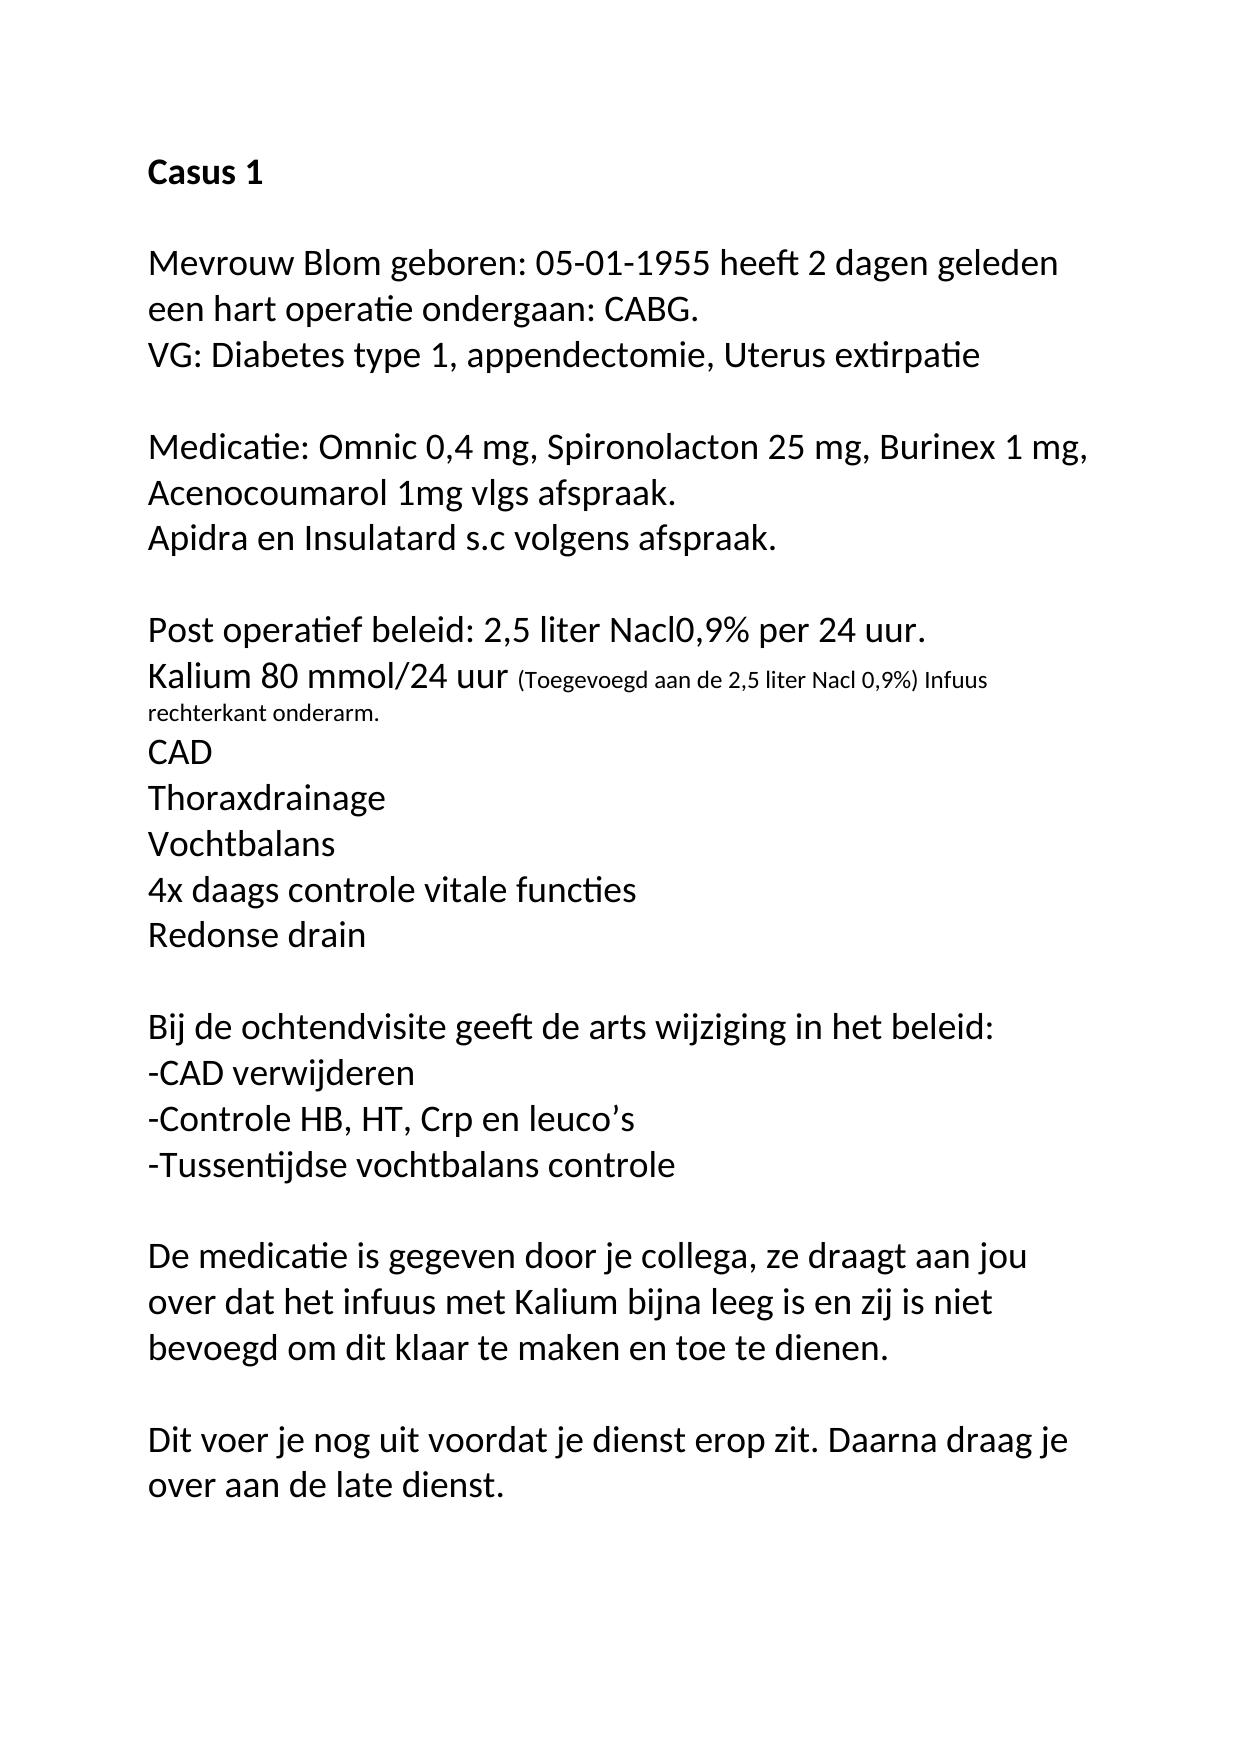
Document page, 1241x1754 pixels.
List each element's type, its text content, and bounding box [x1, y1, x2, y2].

text CAD [148, 728, 1093, 774]
text Vochtbalans [148, 820, 1093, 866]
text De medicatie is gegeven door je collega, ze draagt aan jou over dat het infuus met Kalium bijna leeg is en zij is niet bevoegd om dit klaar te maken en toe te dienen. [148, 1232, 1093, 1370]
text -Tussentijdse vochtbalans controle [148, 1141, 1093, 1186]
text 4x daags controle vitale functies [148, 866, 1093, 911]
text Kalium 80 mmol/24 uur (Toegevoegd aan de 2,5 liter Nacl 0,9%) Infuus rechterkant onderarm. [148, 652, 1093, 728]
text Bij de ochtendvisite geeft de arts wijziging in het beleid: [148, 1003, 1093, 1049]
text Dit voer je nog uit voordat je dienst erop zit. Daarna draag je over aan de late dienst. [148, 1416, 1093, 1507]
text Casus 1 [148, 148, 1093, 193]
text -Controle HB, HT, Crp en leuco’s [148, 1095, 1093, 1141]
text Medicatie: Omnic 0,4 mg, Spironolacton 25 mg, Burinex 1 mg, Acenocoumarol 1mg vlgs afspraak. [148, 423, 1093, 514]
text VG: Diabetes type 1, appendectomie, Uterus extirpatie [148, 331, 1093, 377]
text Mevrouw Blom geboren: 05-01-1955 heeft 2 dagen geleden een hart operatie ondergaan: CABG. [148, 239, 1093, 331]
text Post operatief beleid: 2,5 liter Nacl0,9% per 24 uur. [148, 606, 1093, 652]
text Apidra en Insulatard s.c volgens afspraak. [148, 514, 1093, 560]
text -CAD verwijderen [148, 1049, 1093, 1095]
text Thoraxdrainage [148, 774, 1093, 820]
text Redonse drain [148, 911, 1093, 957]
